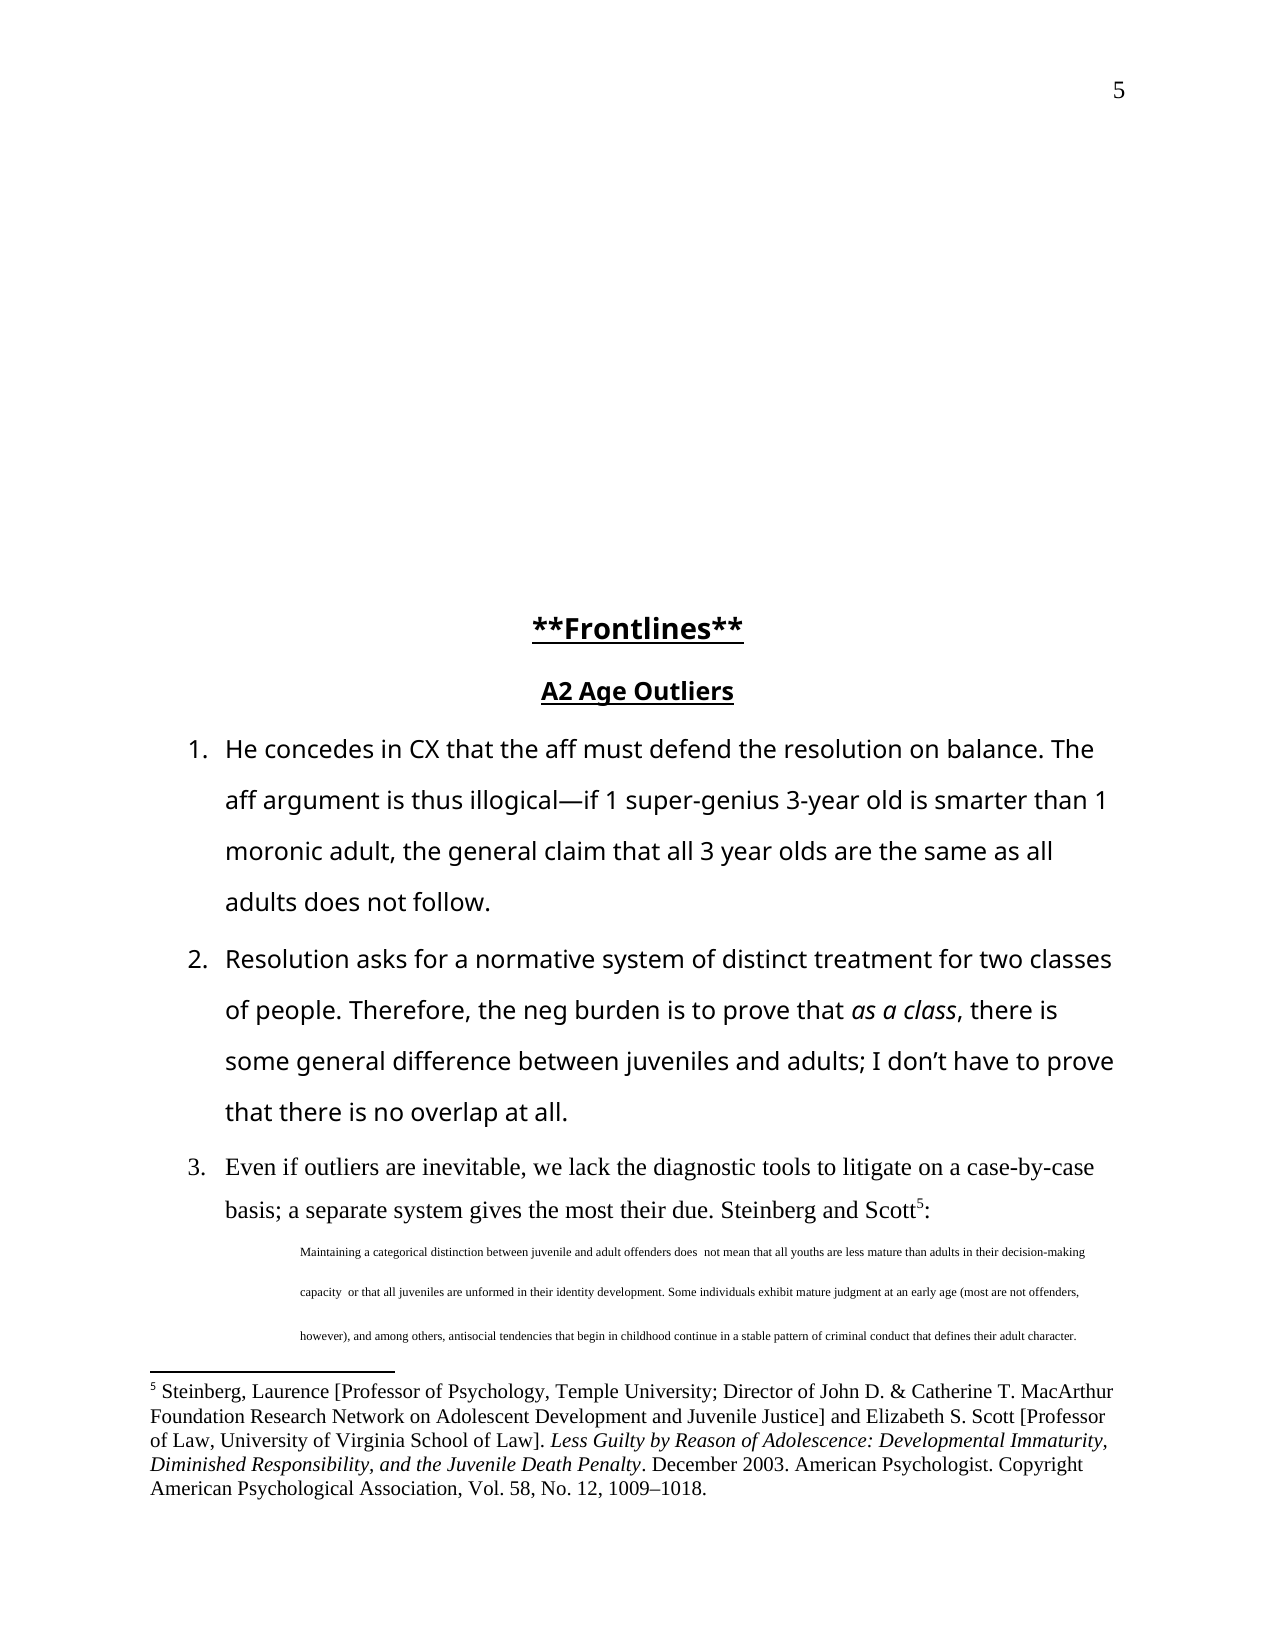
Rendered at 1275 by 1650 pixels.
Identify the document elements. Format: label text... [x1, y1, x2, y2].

list Even if outliers are inevitable, we lack the diagnostic tools to litigate on a case-by-case basis; a separate system gives the most their due. Steinberg and Scott: [187, 1152, 1125, 1224]
text A2 Age Outliers [150, 674, 1125, 708]
list Resolution asks for a normative system of distinct treatment for two classes of people. Therefore, the neg burden is to prove that as a class, there is some general difference between juveniles and adults; I don’t have to prove that there is no overlap at all. [187, 942, 1125, 1129]
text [300, 1245, 1125, 1345]
list He concedes in CX that the aff must defend the resolution on balance. The aff argument is thus illogical—if 1 super-genius 3-year old is smarter than 1 moronic adult, the general claim that all 3 year olds are the same as all adults does not follow. [187, 731, 1125, 918]
text **Frontlines** [150, 608, 1125, 648]
